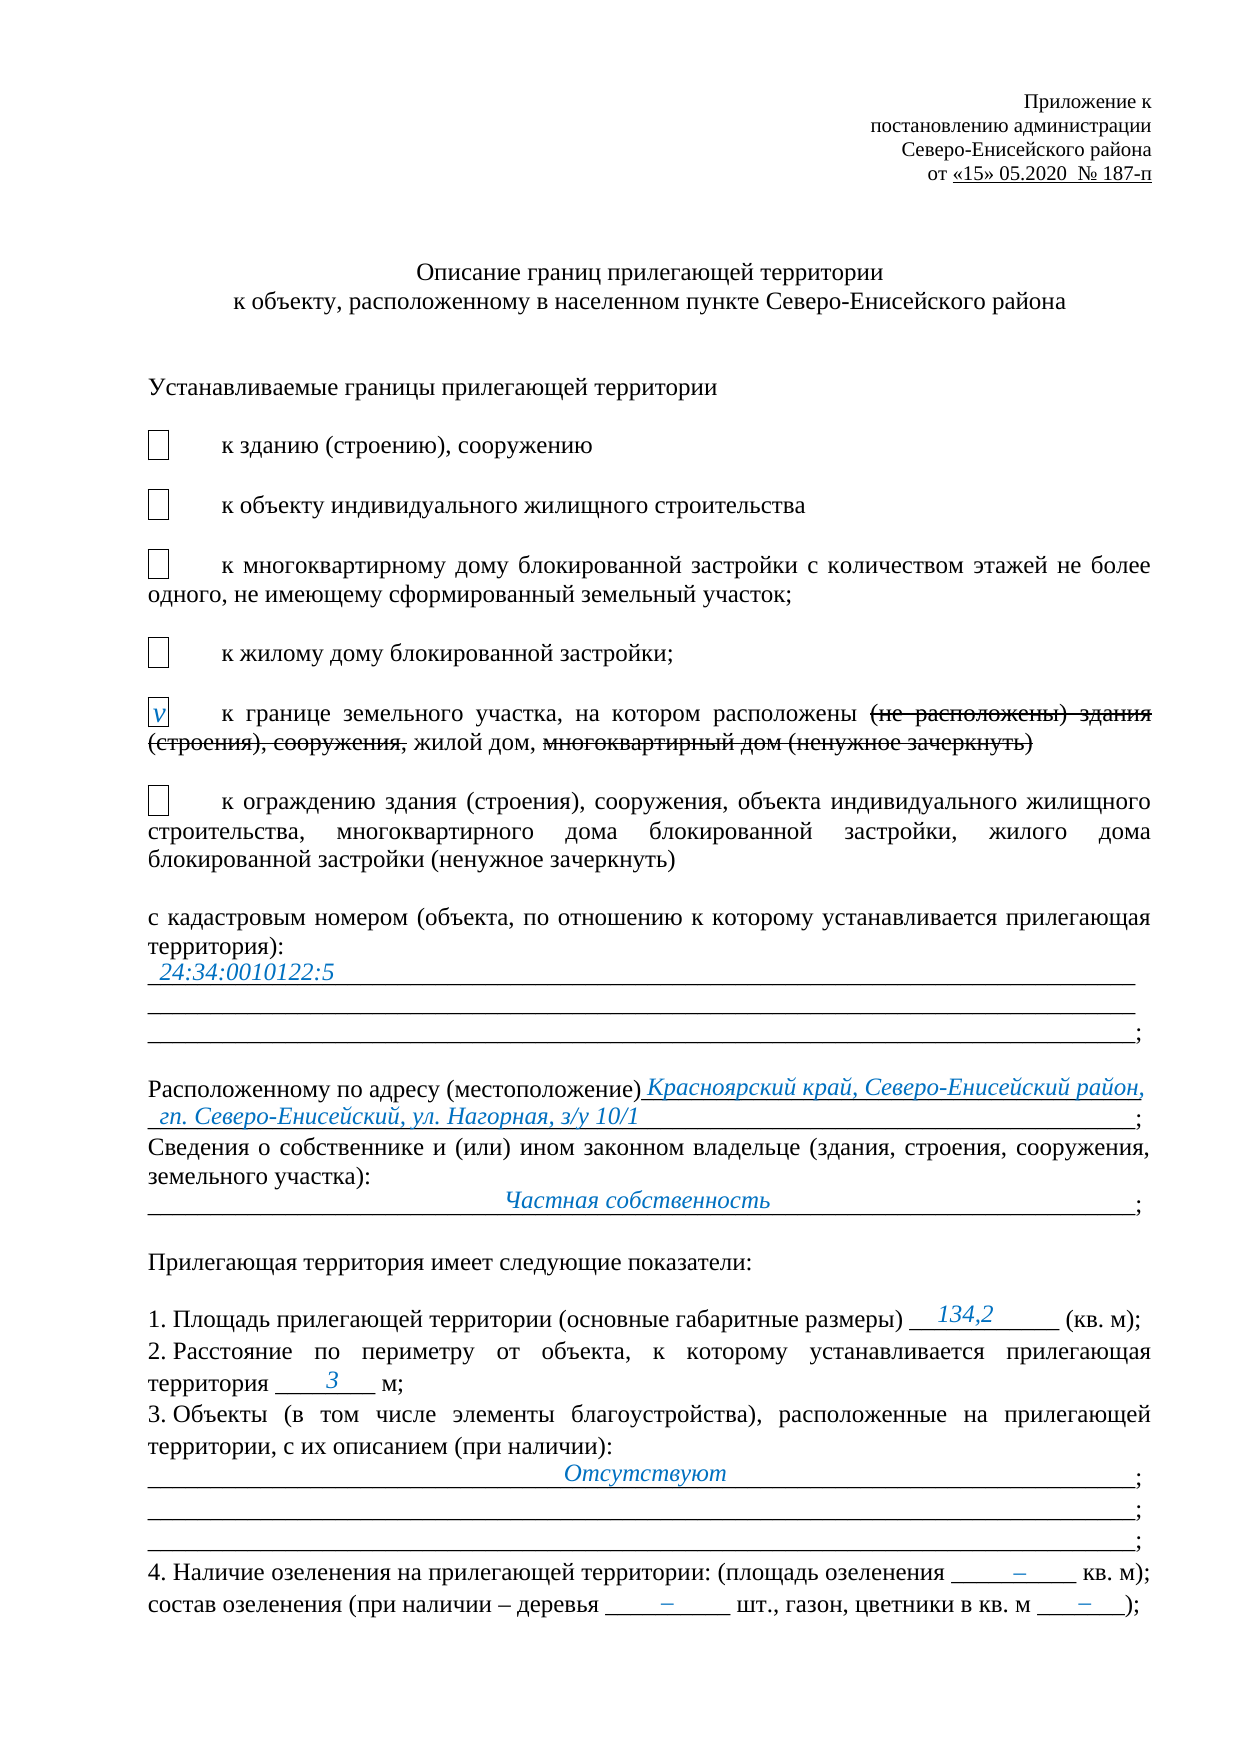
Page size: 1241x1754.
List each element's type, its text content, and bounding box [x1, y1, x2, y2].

text Сведения о собственнике и (или) ином законном владельце (здания, строения, сооружения, земельного участка): [148, 1132, 1152, 1189]
text Расположенному по адресу (местоположение)________________________________________ [148, 1074, 1152, 1103]
text 4. Наличие озеленения на прилегающей территории: (площадь озеленения __________ кв. м); состав озеленения (при наличии – деревья __________ шт., газон, цветники в кв. м _______); [148, 1557, 1152, 1617]
text а) к границе земельного участка, на котором расположены (не расположены) здания (строения), сооружения, жилой дом, многоквартирный дом (ненужное зачеркнуть) [148, 697, 1152, 756]
text Прилегающая территория имеет следующие показатели: [148, 1247, 1152, 1276]
text а) к объекту индивидуального жилищного строительства [169, 489, 1152, 520]
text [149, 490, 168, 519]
text постановлению администрации [768, 113, 1152, 137]
text 3. Объекты (в том числе элементы благоустройства), расположенные на прилегающей территории, с их описанием (при наличии): [148, 1399, 1152, 1459]
text _______________________________________________________________________________; [148, 1017, 1152, 1046]
text а) к многоквартирному дому блокированной застройки с количеством этажей не более одного, не имеющему сформированный земельный участок; [148, 549, 1152, 608]
text к объекту, расположенному в населенном пункте Северо-Енисейского района [148, 286, 1152, 314]
text а) к зданию (строению), сооружению [169, 429, 1152, 460]
text Приложение к [768, 89, 1152, 113]
text _______________________________________________________________________________; [148, 1526, 1152, 1554]
text _______________________________________________________________________________ [148, 988, 1152, 1017]
text 2. Расстояние по периметру от объекта, к которому устанавливается прилегающая территория ________ м; [148, 1336, 1152, 1396]
text Устанавливаемые границы прилегающей территории [148, 372, 1152, 401]
text с кадастровым номером (объекта, по отношению к которому устанавливается прилегающая территория): [148, 902, 1152, 959]
text Северо-Енисейского района [768, 137, 1152, 161]
text _______________________________________________________________________________; [148, 1103, 1152, 1132]
text _______________________________________________________________________________ [148, 959, 1152, 988]
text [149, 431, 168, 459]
text _______________________________________________________________________________; [148, 1462, 1152, 1491]
text _______________________________________________________________________________; [148, 1494, 1152, 1523]
text Описание границ прилегающей территории [148, 257, 1152, 286]
text от «15» 05.2020 № 187-п [768, 161, 1152, 185]
text а) к ограждению здания (строения), сооружения, объекта индивидуального жилищного строительства, многоквартирного дома блокированной застройки, жилого дома блокированной застройки (ненужное зачеркнуть) [148, 785, 1152, 873]
text _______________________________________________________________________________; [148, 1189, 1152, 1218]
text 1. Площадь прилегающей территории (основные габаритные размеры) ____________ (кв. м); [148, 1304, 1152, 1333]
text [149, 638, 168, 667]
text а) к жилому дому блокированной застройки; [169, 637, 1152, 668]
